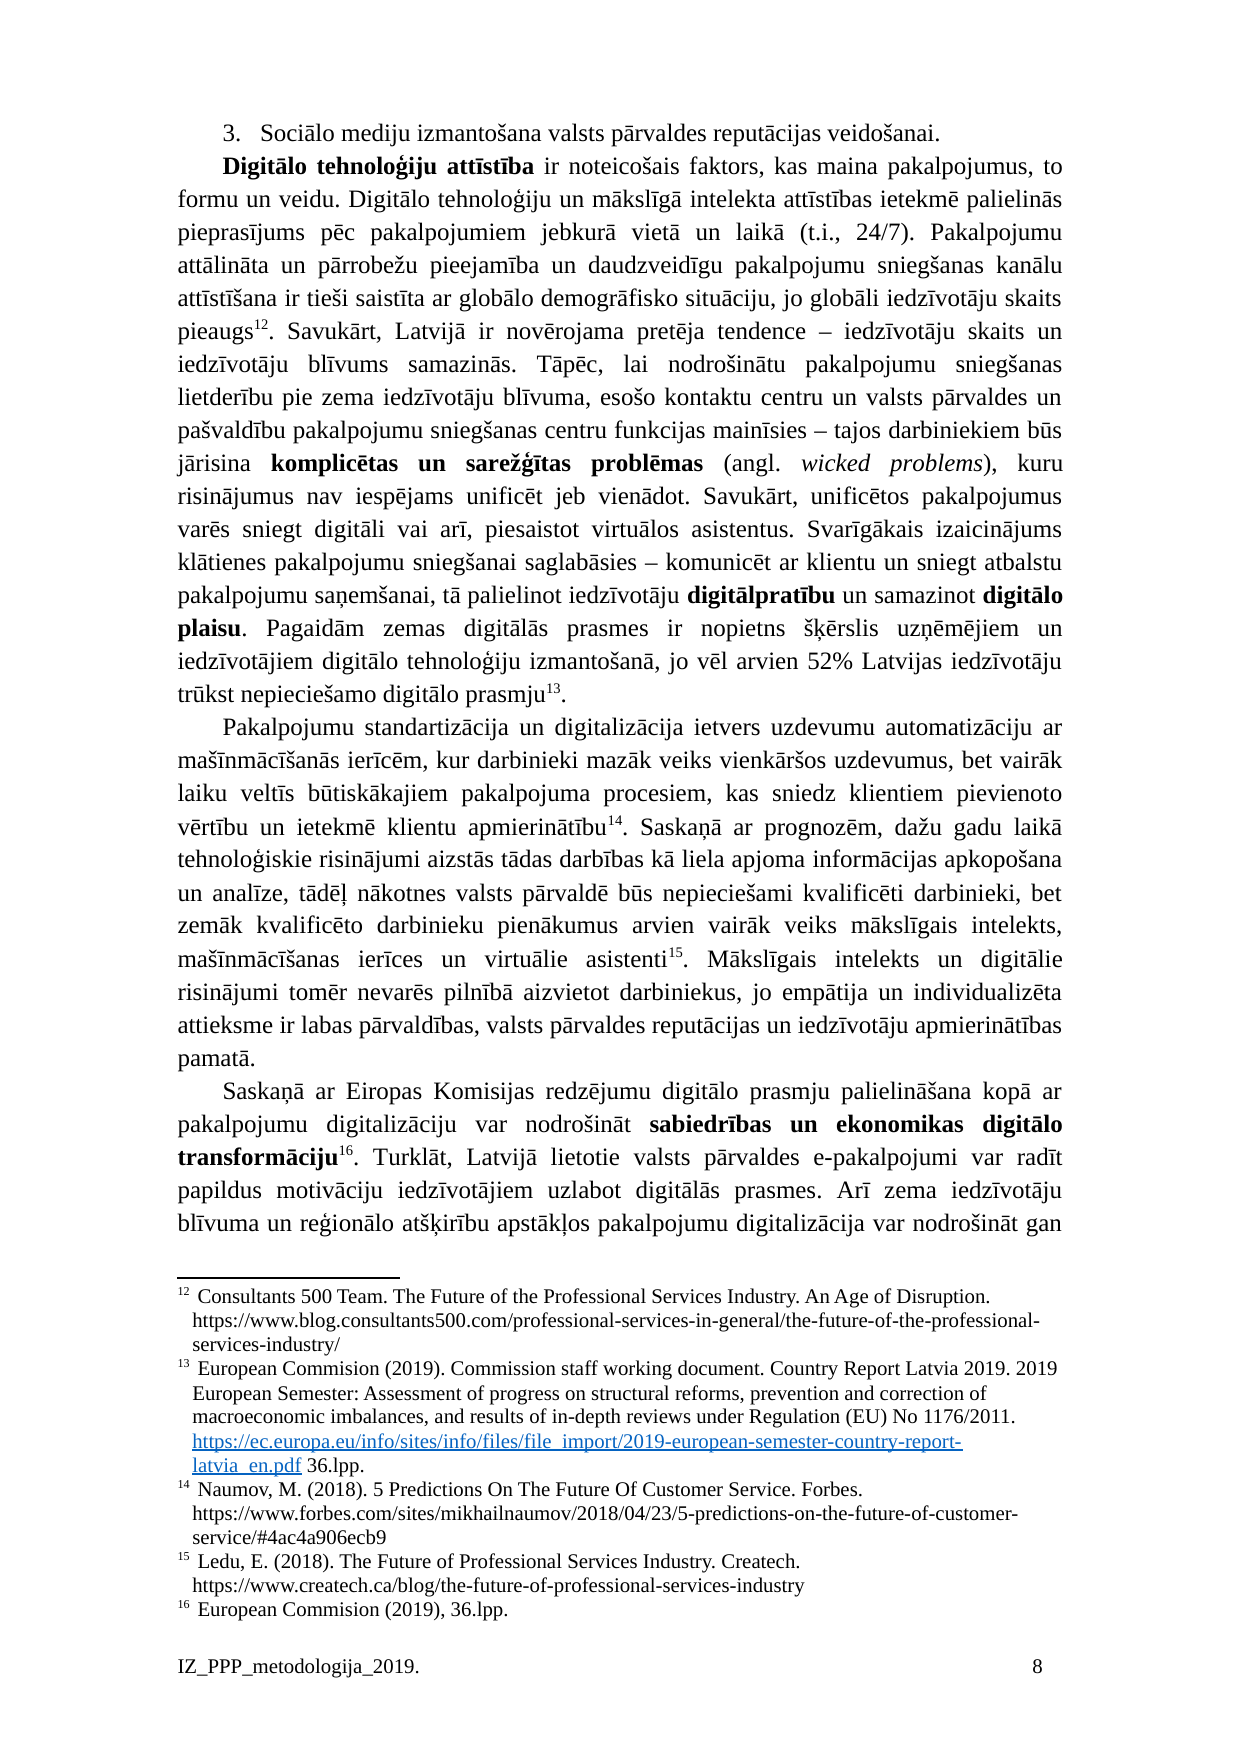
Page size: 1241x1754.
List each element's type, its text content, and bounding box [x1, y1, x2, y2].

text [177, 1076, 1063, 1237]
list Sociālo mediju izmantošana valsts pārvaldes reputācijas veidošanai. [222, 118, 1063, 147]
text Digitālo tehnoloģiju attīstība ir noteicošais faktors, kas maina pakalpojumus, to formu un veidu. Digitālo tehnoloģiju un mākslīgā intelekta attīstības ietekmē palielinās pieprasījums pēc pakalpojumiem jebkurā vietā un laikā (t.i., 24/7). Pakalpojumu attālināta un pārrobežu pieejamība un daudzveidīgu pakalpojumu sniegšanas kanālu attīstīšana ir tieši saistīta ar globālo demogrāfisko situāciju, jo globāli iedzīvotāju skaits pieaugs. Savukārt, Latvijā ir novērojama pretēja tendence – iedzīvotāju skaits un iedzīvotāju blīvums samazinās. Tāpēc, lai nodrošinātu pakalpojumu sniegšanas lietderību pie zema iedzīvotāju blīvuma, esošo kontaktu centru un valsts pārvaldes un pašvaldību pakalpojumu sniegšanas centru funkcijas mainīsies – tajos darbiniekiem būs jārisina komplicētas un sarežģītas problēmas (angl. wicked problems), kuru risinājumus nav iespējams unificēt jeb vienādot. Savukārt, unificētos pakalpojumus varēs sniegt digitāli vai arī, piesaistot virtuālos asistentus. Svarīgākais izaicinājums klātienes pakalpojumu sniegšanai saglabāsies – komunicēt ar klientu un sniegt atbalstu pakalpojumu saņemšanai, tā palielinot iedzīvotāju digitālpratību un samazinot digitālo plaisu. Pagaidām zemas digitālās prasmes ir nopietns šķērslis uzņēmējiem un iedzīvotājiem digitālo tehnoloģiju izmantošanā, jo vēl arvien 52% Latvijas iedzīvotāju trūkst nepieciešamo digitālo prasmju. [177, 151, 1063, 708]
text Pakalpojumu standartizācija un digitalizācija ietvers uzdevumu automatizāciju ar mašīnmācīšanās ierīcēm, kur darbinieki mazāk veiks vienkāršos uzdevumus, bet vairāk laiku veltīs būtiskākajiem pakalpojuma procesiem, kas sniedz klientiem pievienoto vērtību un ietekmē klientu apmierinātību. Saskaņā ar prognozēm, dažu gadu laikā tehnoloģiskie risinājumi aizstās tādas darbības kā liela apjoma informācijas apkopošana un analīze, tādēļ nākotnes valsts pārvaldē būs nepieciešami kvalificēti darbinieki, bet zemāk kvalificēto darbinieku pienākumus arvien vairāk veiks mākslīgais intelekts, mašīnmācīšanas ierīces un virtuālie asistenti. Mākslīgais intelekts un digitālie risinājumi tomēr nevarēs pilnībā aizvietot darbiniekus, jo empātija un individualizēta attieksme ir labas pārvaldības, valsts pārvaldes reputācijas un iedzīvotāju apmierinātības pamatā. [177, 712, 1063, 1071]
